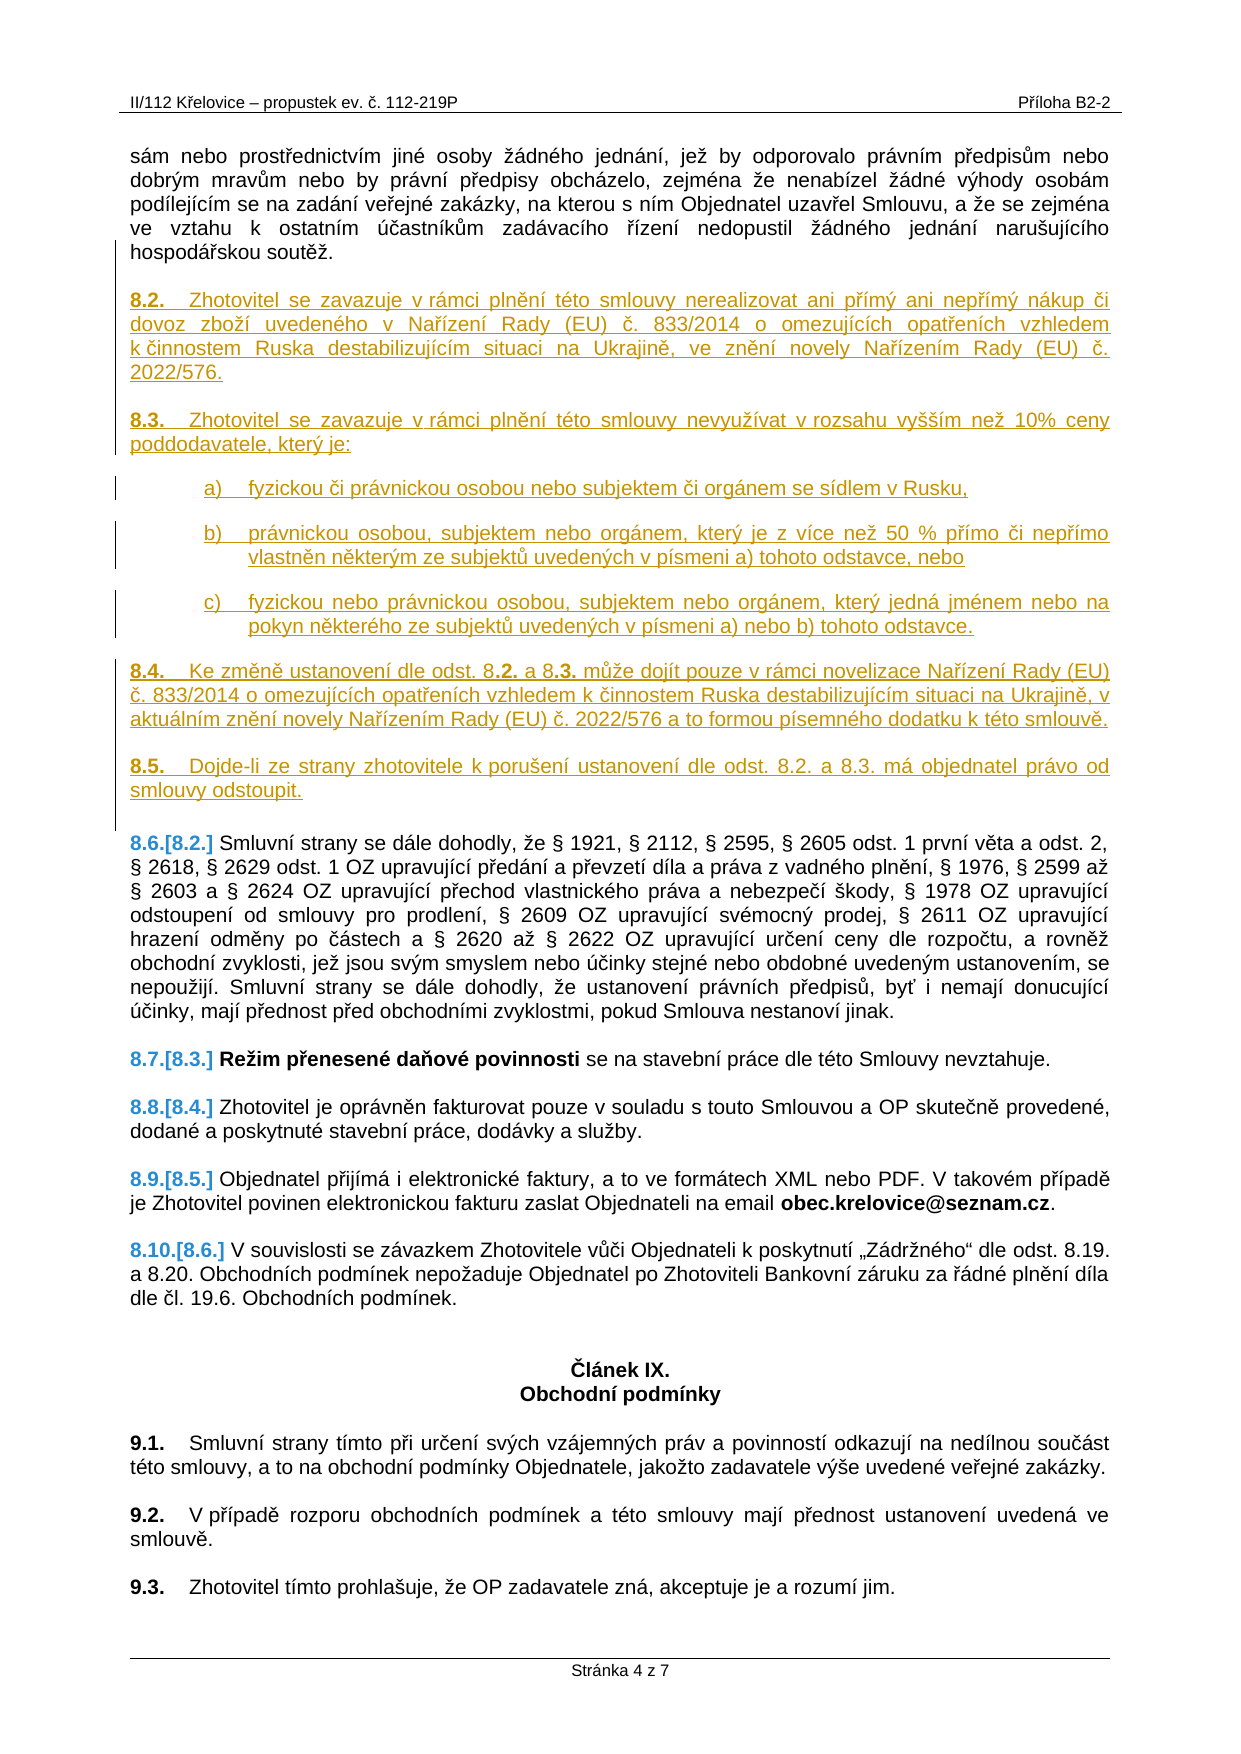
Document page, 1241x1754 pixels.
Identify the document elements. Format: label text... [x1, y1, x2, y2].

list Objednatel přijímá i elektronické faktury, a to ve formátech XML nebo PDF. V takovém případě je Zhotovitel povinen elektronickou fakturu zaslat Objednateli na email obec.krelovice@seznam.cz. [130, 1166, 1110, 1214]
list Zhotovitel je oprávněn fakturovat pouze v souladu s touto Smlouvou a OP skutečně provedené, dodané a poskytnuté stavební práce, dodávky a služby. [130, 1094, 1110, 1142]
list Režim přenesené daňové povinnosti se na stavební práce dle této Smlouvy nevztahuje. [130, 1047, 1110, 1071]
list V souvislosti se závazkem Zhotovitele vůči Objednateli k poskytnutí „Zádržného“ dle odst. 8.19. a 8.20. Obchodních podmínek nepožaduje Objednatel po Zhotoviteli Bankovní záruku za řádné plnění díla dle čl. 19.6. Obchodních podmínek. [130, 1238, 1110, 1310]
list Smluvní strany tímto při určení svých vzájemných práv a povinností odkazují na nedílnou součást této smlouvy, a to na obchodní podmínky Objednatele, jakožto zadavatele výše uvedené veřejné zakázky. [130, 1431, 1110, 1479]
list Smluvní strany se dále dohodly, že § 1921, § 2112, § 2595, § 2605 odst. 1 první věta a odst. 2, § 2618, § 2629 odst. 1 OZ upravující předání a převzetí díla a práva z vadného plnění, § 1976, § 2599 až § 2603 a § 2624 OZ upravující přechod vlastnického práva a nebezpečí škody, § 1978 OZ upravující odstoupení od smlouvy pro prodlení, § 2609 OZ upravující svémocný prodej, § 2611 OZ upravující hrazení odměny po částech a § 2620 až § 2622 OZ upravující určení ceny dle rozpočtu, a rovněž obchodní zvyklosti, jež jsou svým smyslem nebo účinky stejné nebo obdobné uvedeným ustanovením, se nepoužijí. Smluvní strany se dále dohodly, že ustanovení právních předpisů, byť i nemají donucující účinky, mají přednost před obchodními zvyklostmi, pokud Smlouva nestanoví jinak. [130, 831, 1110, 1023]
subtitle Článek IX. [130, 1358, 1110, 1382]
subtitle Obchodní podmínky [130, 1382, 1110, 1406]
list Zhotovitel tímto prohlašuje, že OP zadavatele zná, akceptuje je a rozumí jim. [130, 1575, 1110, 1599]
list V případě rozporu obchodních podmínek a této smlouvy mají přednost ustanovení uvedená ve smlouvě. [130, 1503, 1110, 1551]
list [130, 144, 1110, 264]
